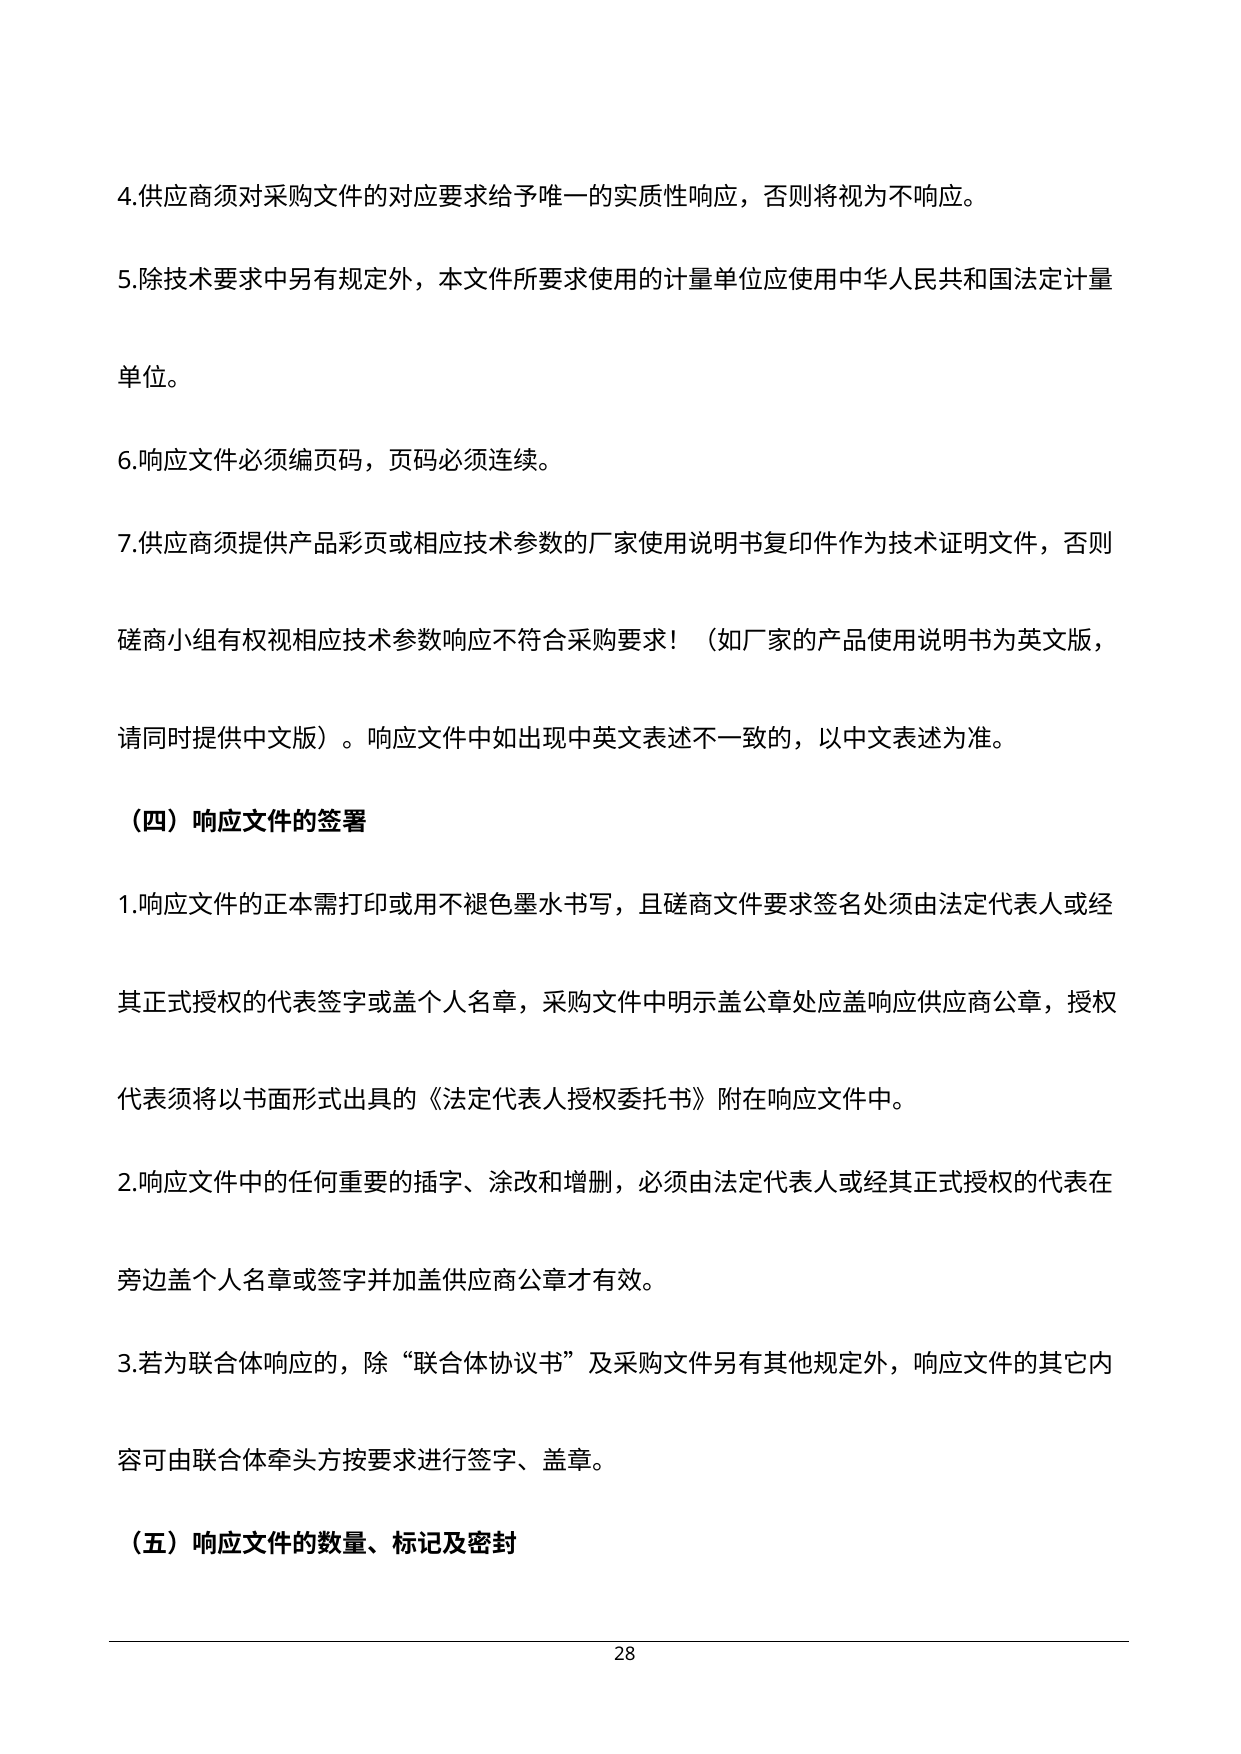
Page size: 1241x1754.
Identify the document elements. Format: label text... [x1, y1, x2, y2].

text 2.响应文件中的任何重要的插字、涂改和增删，必须由法定代表人或经其正式授权的代表在旁边盖个人名章或签字并加盖供应商公章才有效。 [117, 1148, 1120, 1311]
text 4.供应商须对采购文件的对应要求给予唯一的实质性响应，否则将视为不响应。 [117, 162, 1120, 227]
text 6.响应文件必须编页码，页码必须连续。 [117, 426, 1120, 491]
text 7.供应商须提供产品彩页或相应技术参数的厂家使用说明书复印件作为技术证明文件，否则磋商小组有权视相应技术参数响应不符合采购要求！（如厂家的产品使用说明书为英文版，请同时提供中文版）。响应文件中如出现中英文表述不一致的，以中文表述为准。 [117, 509, 1120, 769]
text 1.响应文件的正本需打印或用不褪色墨水书写，且磋商文件要求签名处须由法定代表人或经其正式授权的代表签字或盖个人名章，采购文件中明示盖公章处应盖响应供应商公章，授权代表须将以书面形式出具的《法定代表人授权委托书》附在响应文件中。 [117, 870, 1120, 1130]
text 5.除技术要求中另有规定外，本文件所要求使用的计量单位应使用中华人民共和国法定计量单位。 [117, 245, 1120, 408]
text （四）响应文件的签署 [117, 787, 1120, 852]
text （五）响应文件的数量、标记及密封 [117, 1509, 1120, 1574]
text 3.若为联合体响应的，除“联合体协议书”及采购文件另有其他规定外，响应文件的其它内容可由联合体牵头方按要求进行签字、盖章。 [117, 1329, 1120, 1491]
